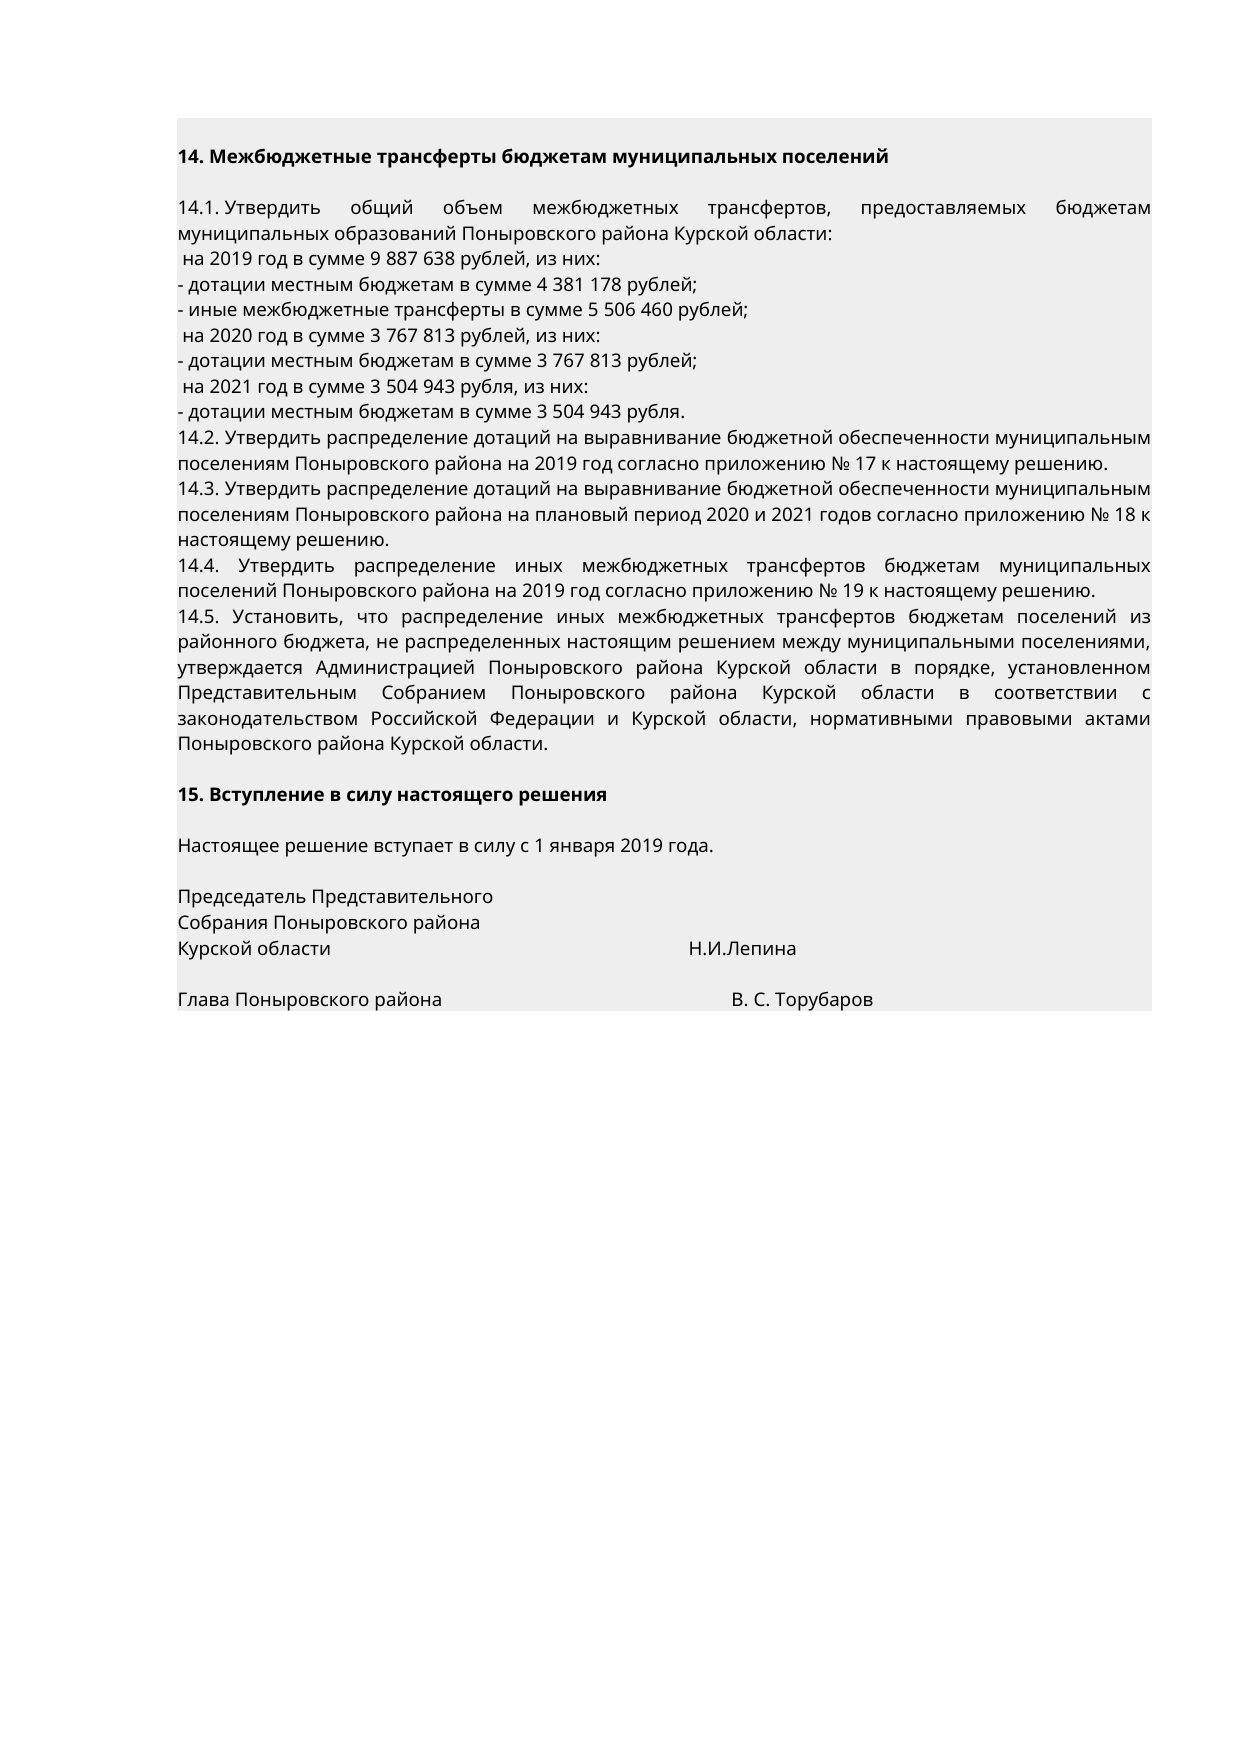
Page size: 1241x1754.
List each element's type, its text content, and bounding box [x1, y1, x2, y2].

text 14.3. Утвердить распределение дотаций на выравнивание бюджетной обеспеченности муниципальным поселениям Поныровского района на плановый период 2020 и 2021 годов согласно приложению № 18 к настоящему решению. [177, 475, 1152, 552]
text на 2020 год в сумме 3 767 813 рублей, из них: [177, 322, 1152, 348]
text Глава Поныровского района В. С. Торубаров [177, 986, 1152, 1011]
text - дотации местным бюджетам в сумме 3 767 813 рублей; [177, 348, 1152, 373]
text 14. Межбюджетные трансферты бюджетам муниципальных поселений [177, 144, 1152, 169]
text на 2021 год в сумме 3 504 943 рубля, из них: [177, 373, 1152, 399]
text 14.5. Установить, что распределение иных межбюджетных трансфертов бюджетам поселений из районного бюджета, не распределенных настоящим решением между муниципальными поселениями, утверждается Администрацией Поныровского района Курской области в порядке, установленном Представительным Собранием Поныровского района Курской области в соответствии с законодательством Российской Федерации и Курской области, нормативными правовыми актами Поныровского района Курской области. [177, 603, 1152, 756]
text - дотации местным бюджетам в сумме 3 504 943 рубля. [177, 399, 1152, 424]
text - дотации местным бюджетам в сумме 4 381 178 рублей; [177, 271, 1152, 297]
text - иные межбюджетные трансферты в сумме 5 506 460 рублей; [177, 297, 1152, 322]
text Председатель Представительного [177, 884, 1152, 909]
text Настоящее решение вступает в силу с 1 января 2019 года. [177, 833, 1152, 858]
text 15. Вступление в силу настоящего решения [177, 782, 1152, 807]
text 14.4. Утвердить распределение иных межбюджетных трансфертов бюджетам муниципальных поселений Поныровского района на 2019 год согласно приложению № 19 к настоящему решению. [177, 552, 1152, 603]
text 14.1. Утвердить общий объем межбюджетных трансфертов, предоставляемых бюджетам муниципальных образований Поныровского района Курской области: [177, 195, 1152, 246]
text Собрания Поныровского района [177, 909, 1152, 935]
text Курской области Н.И.Лепина [177, 935, 1152, 960]
text 14.2. Утвердить распределение дотаций на выравнивание бюджетной обеспеченности муниципальным поселениям Поныровского района на 2019 год согласно приложению № 17 к настоящему решению. [177, 424, 1152, 475]
text на 2019 год в сумме 9 887 638 рублей, из них: [177, 246, 1152, 271]
